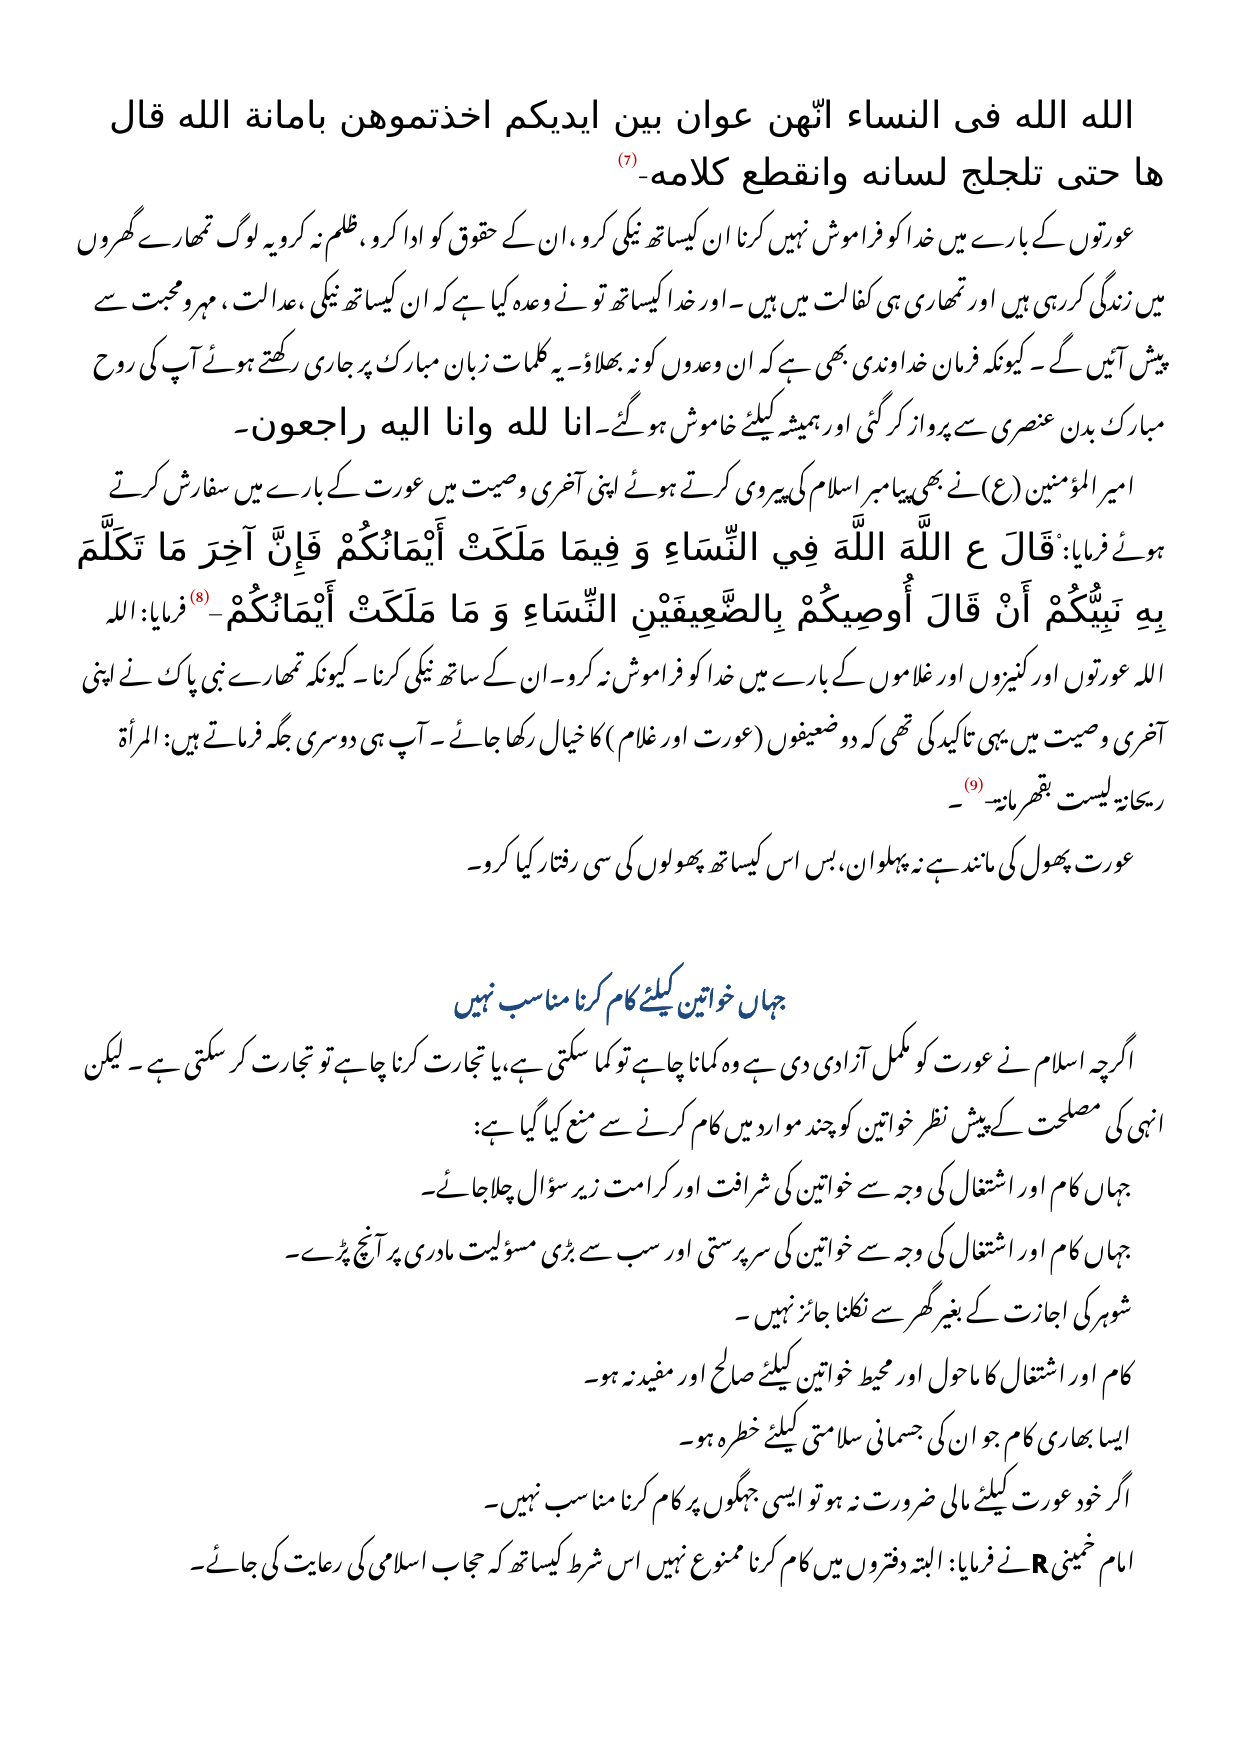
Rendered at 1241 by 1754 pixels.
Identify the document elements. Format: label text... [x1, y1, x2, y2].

text اگر خود عورت کیلئے مالی ضرورت نہ ہو تو ایسی جہگوں پر کام کرنا مناسب نہیں۔ [75, 1462, 1165, 1525]
text شوہر کی اجازت کے بغیر گھر سے نکلنا جائز نہیں ۔ [75, 1275, 1165, 1337]
text عورت پھول کی مانند ہے نہ پہلوان،بس اس کیساتھ پھولوں کی سی رفتار کیا کرو۔ [75, 825, 1165, 887]
text جہاں کام اور اشتغال کی وجہ سے خواتین کی شرافت اور کرامت زیر سؤال چلاجائے۔ [75, 1150, 1165, 1212]
text امام خمینی Rنے فرمایا: البتہ دفتروں میں کام کرنا ممنوع نہیں اس شرط کیساتھ کہ حجاب اسلامی کی رعایت کی جائے۔ [75, 1525, 1165, 1587]
subtitle جہاں خواتین کیلئے کام کرنا مناسب نہیں [75, 962, 1165, 1025]
text الله الله فی النساء انّهن عوان بین ایدیکم اخذتموهن بامانة الله قال ها حتی تلجلج لسانه وانقطع کلامه-(7) [75, 94, 1165, 200]
text ایسا بھاری کام جو ان کی جسمانی سلامتی کیلئے خطرہ ہو۔ [75, 1400, 1165, 1462]
text امیر المؤمنین (ع)نے بھی پیامبر اسلام کی پیروی کرتے ہوئے اپنی آخری وصیت میں عورت کے بارے میں سفارش کرتے ہوئے فرمایا: ْ قَالَ ع اللَّهَ اللَّهَ فِي النِّسَاءِ وَ فِيمَا مَلَكَتْ أَيْمَانُكُمْ فَإِنَّ آخِرَ مَا تَكَلَّمَ بِهِ نَبِيُّكُمْ أَنْ قَالَ أُوصِيكُمْ بِالضَّعِيفَيْنِ النِّسَاءِ وَ مَا مَلَكَتْ أَيْمَانُكُمْ –(8) فرمایا: اللہ اللہ عورتوں اور کنیزوں اور غلاموں کے بارے میں خدا کو فراموش نہ کرو۔ان کے ساتھ نیکی کرنا ۔ کیونکہ تمھارے نبی پاک نے اپنی آخری وصیت میں یہی تاکید کی تھی کہ دوضعیفوں (عورت اور غلام ) کا خیال رکھا جائے ۔ آپ ہی دوسری جگہ فرماتے ہیں: المرأة ریحانة لیست بقھرمانة-(9)۔ [75, 450, 1165, 825]
text جہاں کام اور اشتغال کی وجہ سے خواتین کی سرپرستی اور سب سے بڑی مسؤلیت مادری پر آنچ پڑے۔ [75, 1212, 1165, 1275]
text عورتوں کے بارے میں خدا کو فراموش نہیں کرنا ان کیساتھ نیکی کرو ،ان کے حقوق کو ادا کرو ،ظلم نہ کرو یہ لوگ تمھارے گھروں میں زندگی کررہی ہیں اور تمھاری ہی کفالت میں ہیں ۔اور خدا کیساتھ تو نے وعدہ کیا ہے کہ ان کیساتھ نیکی ،عدالت ، مہرومحبت سے پیش آئیں گے ۔ کیونکہ فرمان خداوندی بھی ہے کہ ان وعدوں کو نہ بھلاؤ۔ یہ کلمات زبان مبارک پر جاری رکھتے ہوئے آپ کی روح مبارک بدن عنصری سے پرواز کر گئی اور ہمیشہ کیلئے خاموش ہو گئے۔انا لله وانا الیه راجعون۔ [75, 200, 1165, 450]
text کام اور اشتغال کا ماحول اور محیط خواتین کیلئے صالح اور مفید نہ ہو۔ [75, 1337, 1165, 1400]
text اگرچہ اسلام نے عورت کو مکمل آزادی دی ہے وہ کمانا چاہے تو کما سکتی ہے،یا تجارت کرنا چاہے تو تجارت کر سکتی ہے ۔ لیکن انہی کی مصلحت کے پیش نظر خواتین کو چند موارد میں کام کرنے سے منع کیا گیا ہے: [75, 1025, 1165, 1150]
